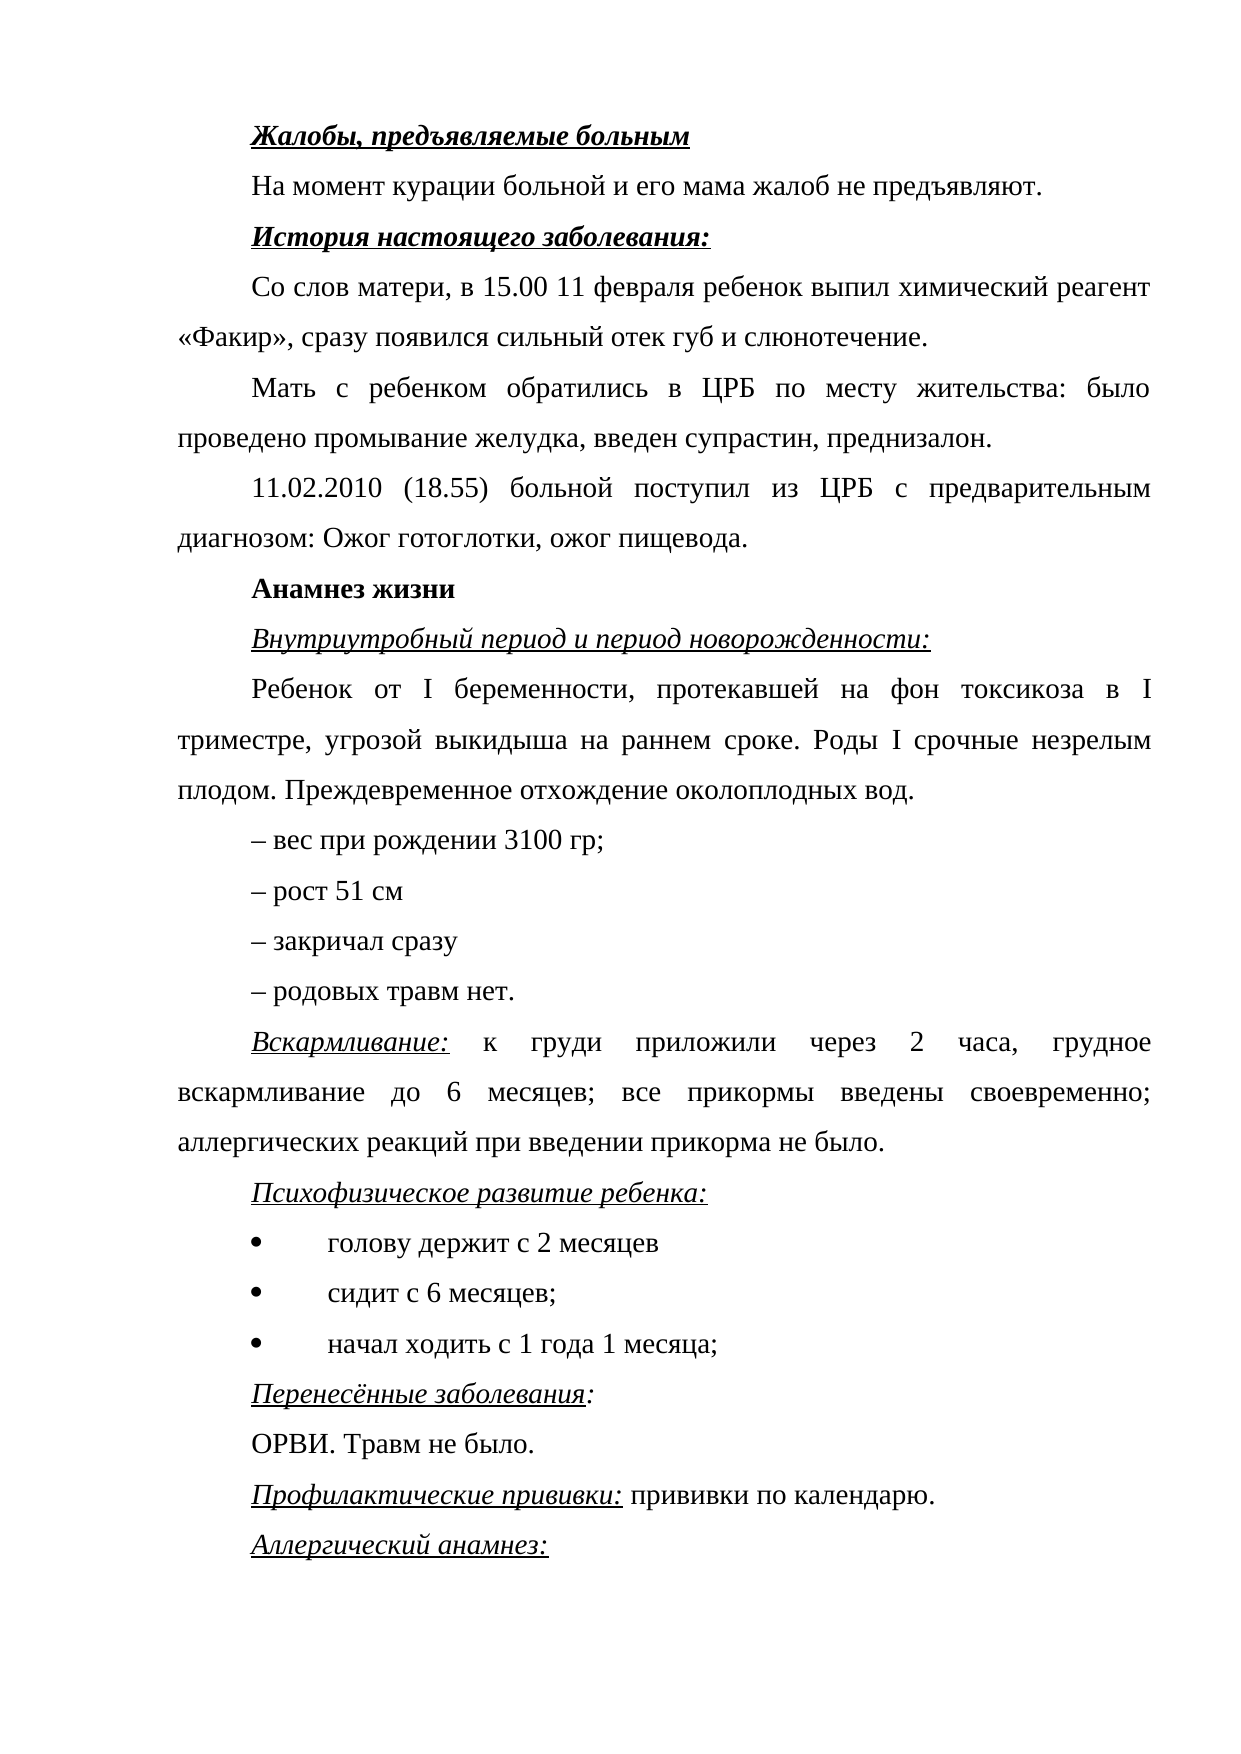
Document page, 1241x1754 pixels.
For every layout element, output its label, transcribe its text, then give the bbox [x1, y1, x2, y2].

text Внутриутробный период и период новорожденности: [177, 621, 1152, 655]
list голову держит с 2 месяцев [177, 1225, 1152, 1259]
text На момент курации больной и его мама жалоб не предъявляют. [177, 168, 1152, 202]
text – закричал сразу [177, 923, 1152, 957]
text История настоящего заболевания: [177, 219, 1152, 252]
text Аллергический анамнез: [177, 1527, 1152, 1561]
text Анамнез жизни [177, 571, 1152, 604]
text Перенесённые заболевания: [177, 1376, 1152, 1410]
text Со слов матери, в 15.00 11 февраля ребенок выпил химический реагент «Факир», сразу появился сильный отек губ и слюнотечение. [177, 269, 1152, 353]
list сидит с 6 месяцев; [177, 1275, 1152, 1309]
text Психофизическое развитие ребенка: [177, 1175, 1152, 1208]
text 11.02.2010 (18.55) больной поступил из ЦРБ с предварительным диагнозом: Ожог готоглотки, ожог пищевода. [177, 470, 1152, 554]
text Ребенок от I беременности, протекавшей на фон токсикоза в I триместре, угрозой выкидыша на раннем сроке. Роды I срочные незрелым плодом. Преждевременное отхождение околоплодных вод. [177, 672, 1152, 806]
text – вес при рождении 3100 гр; [177, 822, 1152, 856]
list начал ходить с 1 года 1 месяца; [177, 1326, 1152, 1359]
text ОРВИ. Травм не было. [177, 1427, 1152, 1460]
text Профилактические прививки: прививки по календарю. [177, 1477, 1152, 1510]
text – родовых травм нет. [177, 973, 1152, 1007]
text Вскармливание: к груди приложили через 2 часа, грудное вскармливание до 6 месяцев; все прикормы введены своевременно; аллергических реакций при введении прикорма не было. [177, 1024, 1152, 1158]
text – рост 51 см [177, 873, 1152, 906]
text Мать с ребенком обратились в ЦРБ по месту жительства: было проведено промывание желудка, введен супрастин, преднизалон. [177, 370, 1152, 453]
text Жалобы, предъявляемые больным [177, 118, 1152, 152]
